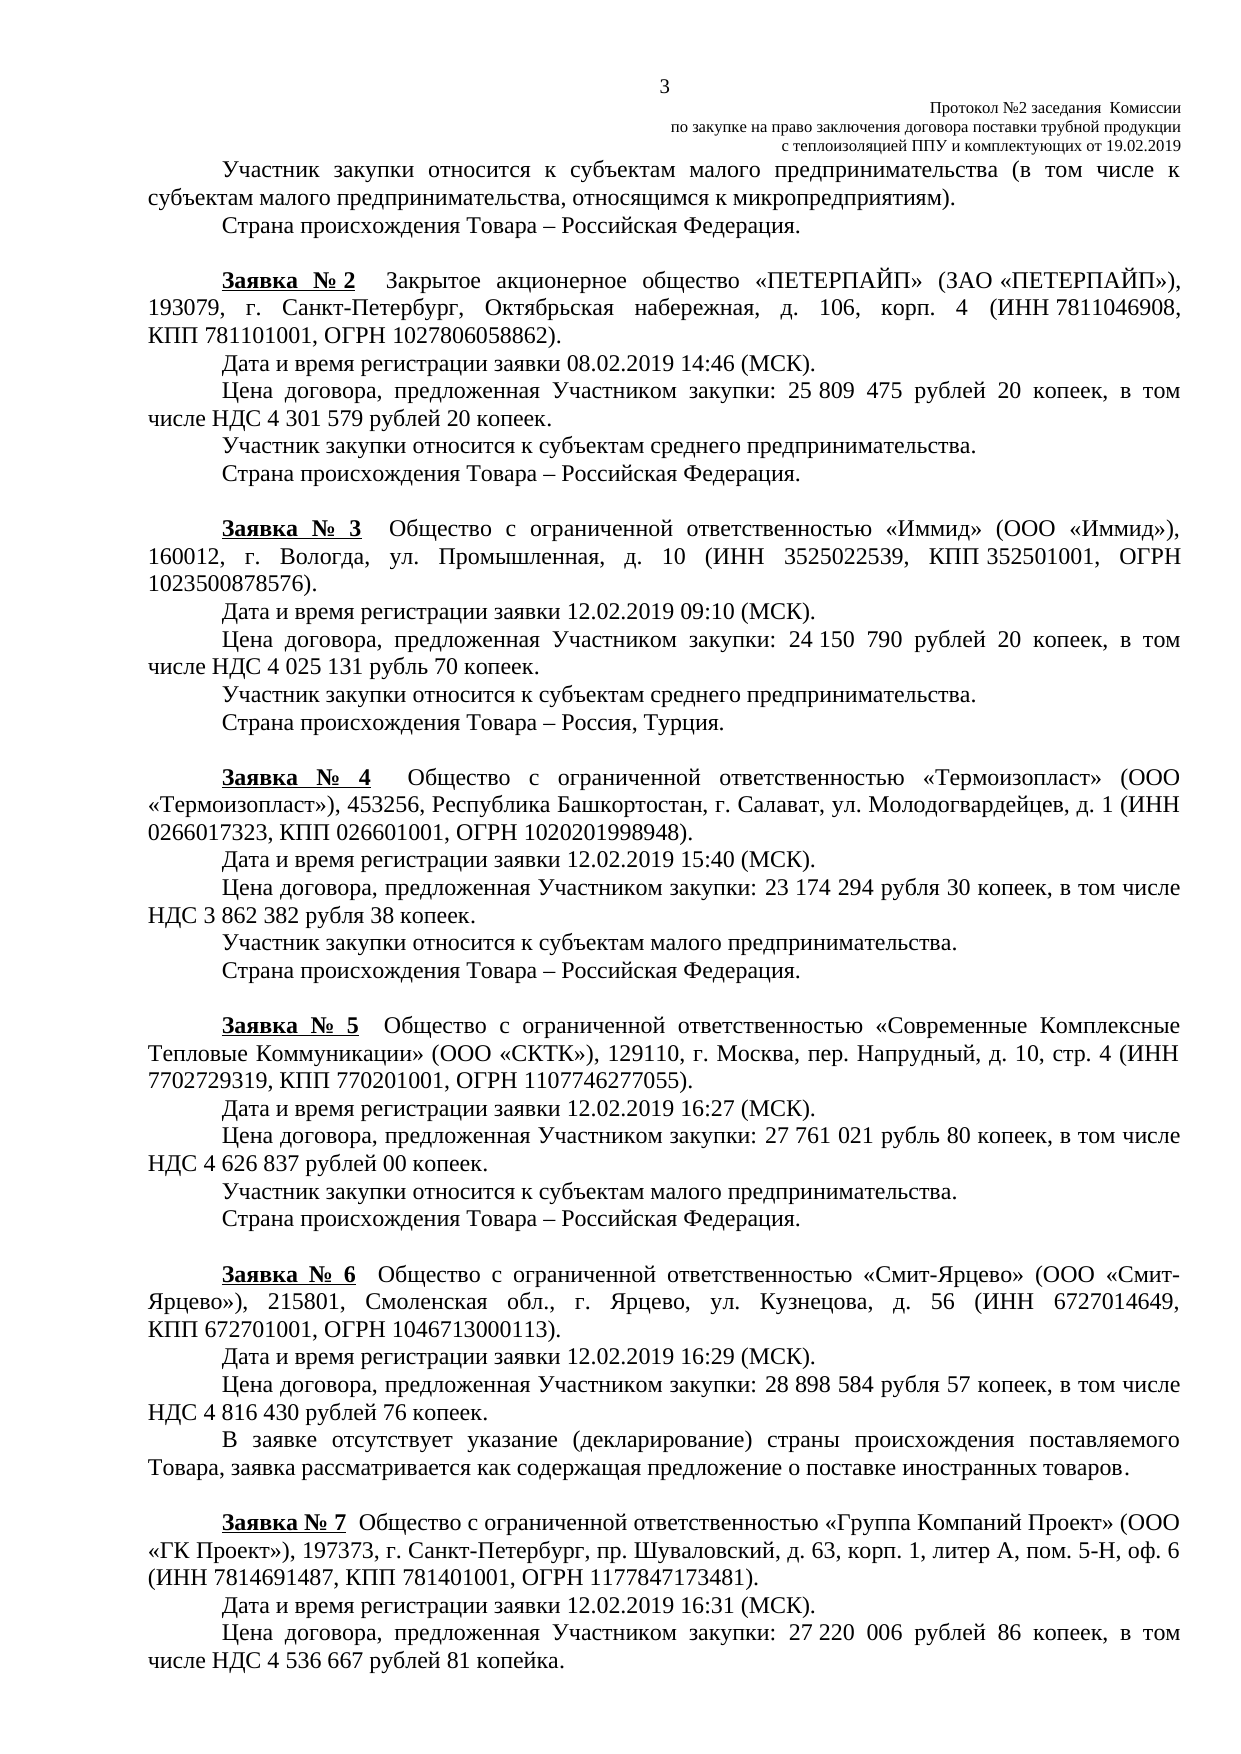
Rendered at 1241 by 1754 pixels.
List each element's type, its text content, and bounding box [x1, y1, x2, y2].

text Цена договора, предложенная Участником закупки: 28 898 584 рубля 57 копеек, в том числе НДС 4 816 430 рублей 76 копеек. [148, 1370, 1181, 1425]
text Цена договора, предложенная Участником закупки: 25 809 475 рублей 20 копеек, в том числе НДС 4 301 579 рублей 20 копеек. [148, 376, 1181, 431]
text Заявка № 7 Общество с ограниченной ответственностью «Группа Компаний Проект» (ООО «ГК Проект»), 197373, г. Санкт-Петербург, пр. Шуваловский, д. 63, корп. 1, литер А, пом. 5-Н, оф. 6 (ИНН 7814691487, КПП 781401001, ОГРН 1177847173481). [148, 1508, 1181, 1591]
text Заявка № 6 Общество с ограниченной ответственностью «Смит-Ярцево» (ООО «Смит-Ярцево»), 215801, Смоленская обл., г. Ярцево, ул. Кузнецова, д. 56 (ИНН 6727014649, КПП 672701001, ОГРН 1046713000113). [148, 1259, 1181, 1342]
text Страна происхождения Товара – Российская Федерация. [148, 1204, 1181, 1232]
text Страна происхождения Товара – Российская Федерация. [148, 211, 1181, 238]
text Страна происхождения Товара – Российская Федерация. [148, 956, 1181, 983]
text Цена договора, предложенная Участником закупки: 27 220 006 рублей 86 копеек, в том числе НДС 4 536 667 рублей 81 копейка. [148, 1618, 1181, 1674]
text Цена договора, предложенная Участником закупки: 23 174 294 рубля 30 копеек, в том числе НДС 3 862 382 рубля 38 копеек. [148, 873, 1181, 928]
text Страна происхождения Товара – Российская Федерация. [148, 459, 1181, 487]
text Дата и время регистрации заявки 08.02.2019 14:46 (МСК). [148, 349, 1181, 376]
text Участник закупки относится к субъектам среднего предпринимательства. [148, 431, 1181, 459]
text Участник закупки относится к субъектам малого предпринимательства (в том числе к субъектам малого предпринимательства, относящимся к микропредприятиям). [148, 155, 1181, 211]
text Дата и время регистрации заявки 12.02.2019 16:31 (МСК). [148, 1591, 1181, 1618]
text Заявка № 2 Закрытое акционерное общество «ПЕТЕРПАЙП» (ЗАО «ПЕТЕРПАЙП»), 193079, г. Санкт-Петербург, Октябрьская набережная, д. 106, корп. 4 (ИНН 7811046908, КПП 781101001, ОГРН 1027806058862). [148, 266, 1181, 349]
text Заявка № 3 Общество с ограниченной ответственностью «Иммид» (ООО «Иммид»), 160012, г. Вологда, ул. Промышленная, д. 10 (ИНН 3525022539, КПП 352501001, ОГРН 1023500878576). [148, 514, 1181, 597]
text Дата и время регистрации заявки 12.02.2019 09:10 (МСК). [148, 597, 1181, 625]
text Дата и время регистрации заявки 12.02.2019 16:29 (МСК). [148, 1342, 1181, 1370]
text Участник закупки относится к субъектам среднего предпринимательства. [148, 680, 1181, 707]
text Заявка № 4 Общество с ограниченной ответственностью «Термоизопласт» (ООО «Термоизопласт»), 453256, Республика Башкортостан, г. Салават, ул. Молодогвардейцев, д. 1 (ИНН 0266017323, КПП 026601001, ОГРН 1020201998948). [148, 763, 1181, 846]
text В заявке отсутствует указание (декларирование) страны происхождения поставляемого Товара, заявка рассматривается как содержащая предложение о поставке иностранных товаров. [148, 1425, 1181, 1480]
text Участник закупки относится к субъектам малого предпринимательства. [148, 1177, 1181, 1204]
text Цена договора, предложенная Участником закупки: 27 761 021 рубль 80 копеек, в том числе НДС 4 626 837 рублей 00 копеек. [148, 1122, 1181, 1177]
text Дата и время регистрации заявки 12.02.2019 15:40 (МСК). [148, 846, 1181, 873]
text Участник закупки относится к субъектам малого предпринимательства. [148, 928, 1181, 956]
text Заявка № 5 Общество с ограниченной ответственностью «Современные Комплексные Тепловые Коммуникации» (ООО «СКТК»), 129110, г. Москва, пер. Напрудный, д. 10, стр. 4 (ИНН 7702729319, КПП 770201001, ОГРН 1107746277055). [148, 1011, 1181, 1094]
text Цена договора, предложенная Участником закупки: 24 150 790 рублей 20 копеек, в том числе НДС 4 025 131 рубль 70 копеек. [148, 625, 1181, 680]
text Страна происхождения Товара – Россия, Турция. [148, 707, 1181, 735]
text Дата и время регистрации заявки 12.02.2019 16:27 (МСК). [148, 1094, 1181, 1122]
